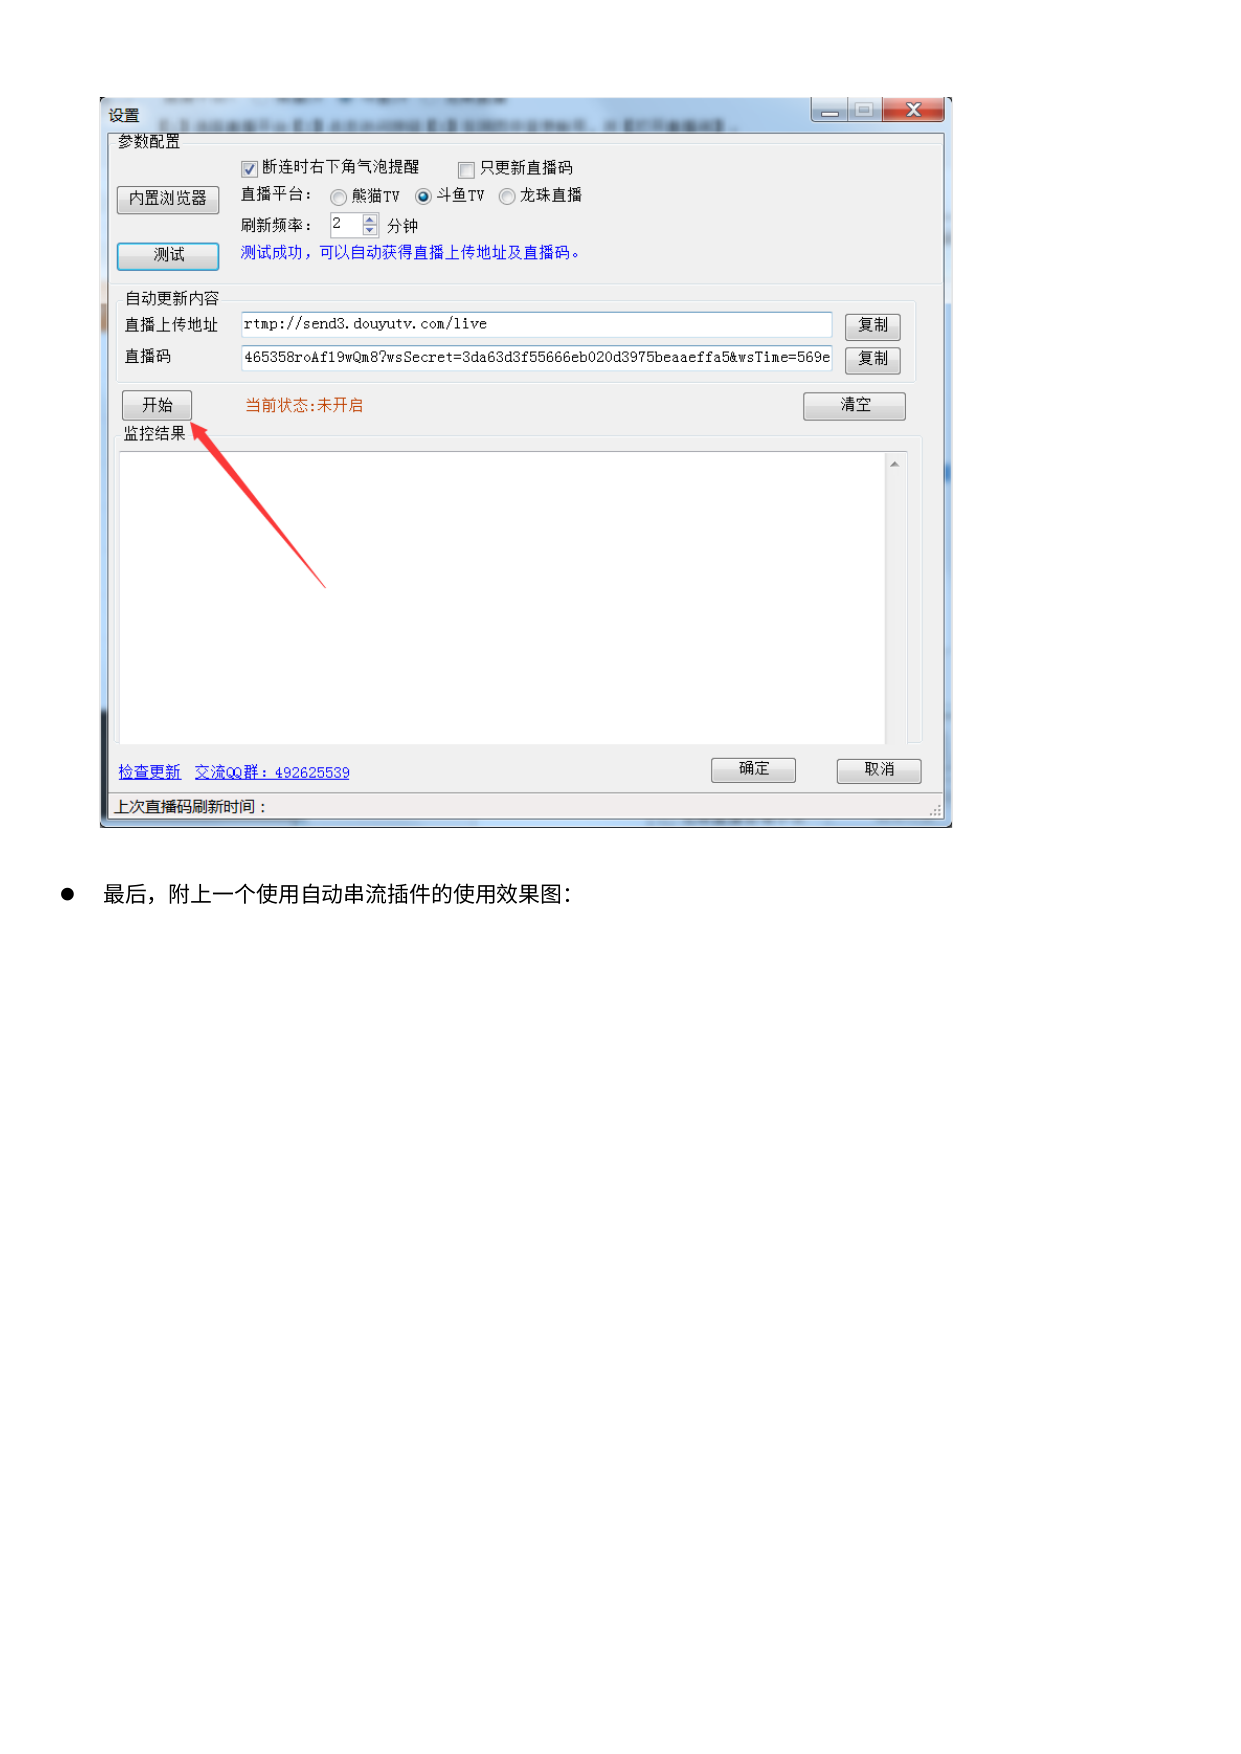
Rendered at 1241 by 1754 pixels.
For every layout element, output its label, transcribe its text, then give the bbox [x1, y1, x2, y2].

picture [99, 97, 953, 828]
list 最后，附上一个使用自动串流插件的使用效果图： [59, 877, 1181, 909]
